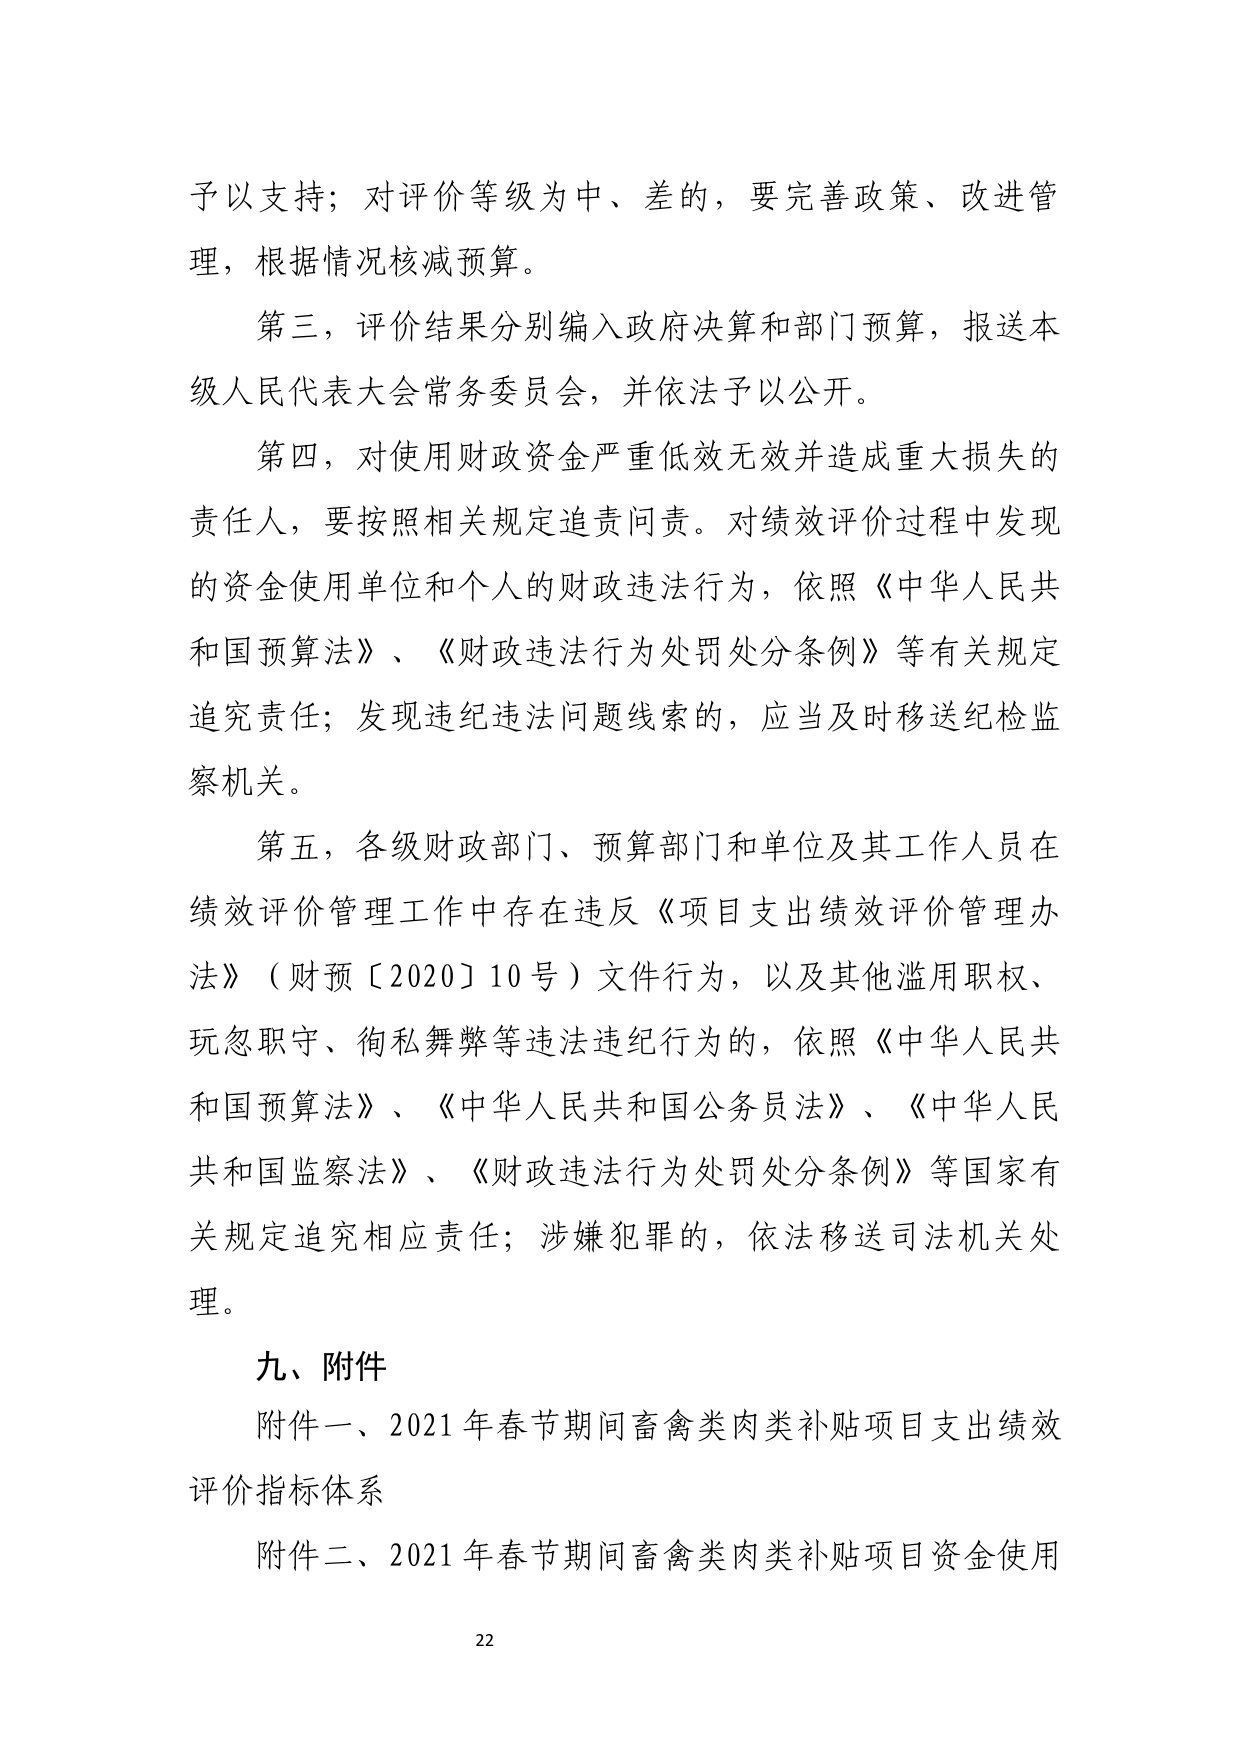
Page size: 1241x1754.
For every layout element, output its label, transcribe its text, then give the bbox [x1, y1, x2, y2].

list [187, 1520, 1063, 1585]
text 九、附件 [187, 1332, 1063, 1390]
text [187, 162, 1063, 292]
text 第四，对使用财政资金严重低效无效并造成重大损失的责任人，要按照相关规定追责问责。对绩效评价过程中发现的资金使用单位和个人的财政违法行为，依照《中华人民共和国预算法》、《财政违法行为处罚处分条例》等有关规定追究责任；发现违纪违法问题线索的，应当及时移送纪检监察机关。 [187, 422, 1063, 812]
list 第五，各级财政部门、预算部门和单位及其工作人员在绩效评价管理工作中存在违反《项目支出绩效评价管理办法》（财预〔2020〕10号）文件行为，以及其他滥用职权、玩忽职守、徇私舞弊等违法违纪行为的，依照《中华人民共和国预算法》、《中华人民共和国公务员法》、《中华人民共和国监察法》、《财政违法行为处罚处分条例》等国家有关规定追究相应责任；涉嫌犯罪的，依法移送司法机关处理。 [187, 812, 1063, 1332]
list 附件一、2021年春节期间畜禽类肉类补贴项目支出绩效评价指标体系 [187, 1390, 1063, 1520]
text 第三，评价结果分别编入政府决算和部门预算，报送本级人民代表大会常务委员会，并依法予以公开。 [187, 292, 1063, 422]
